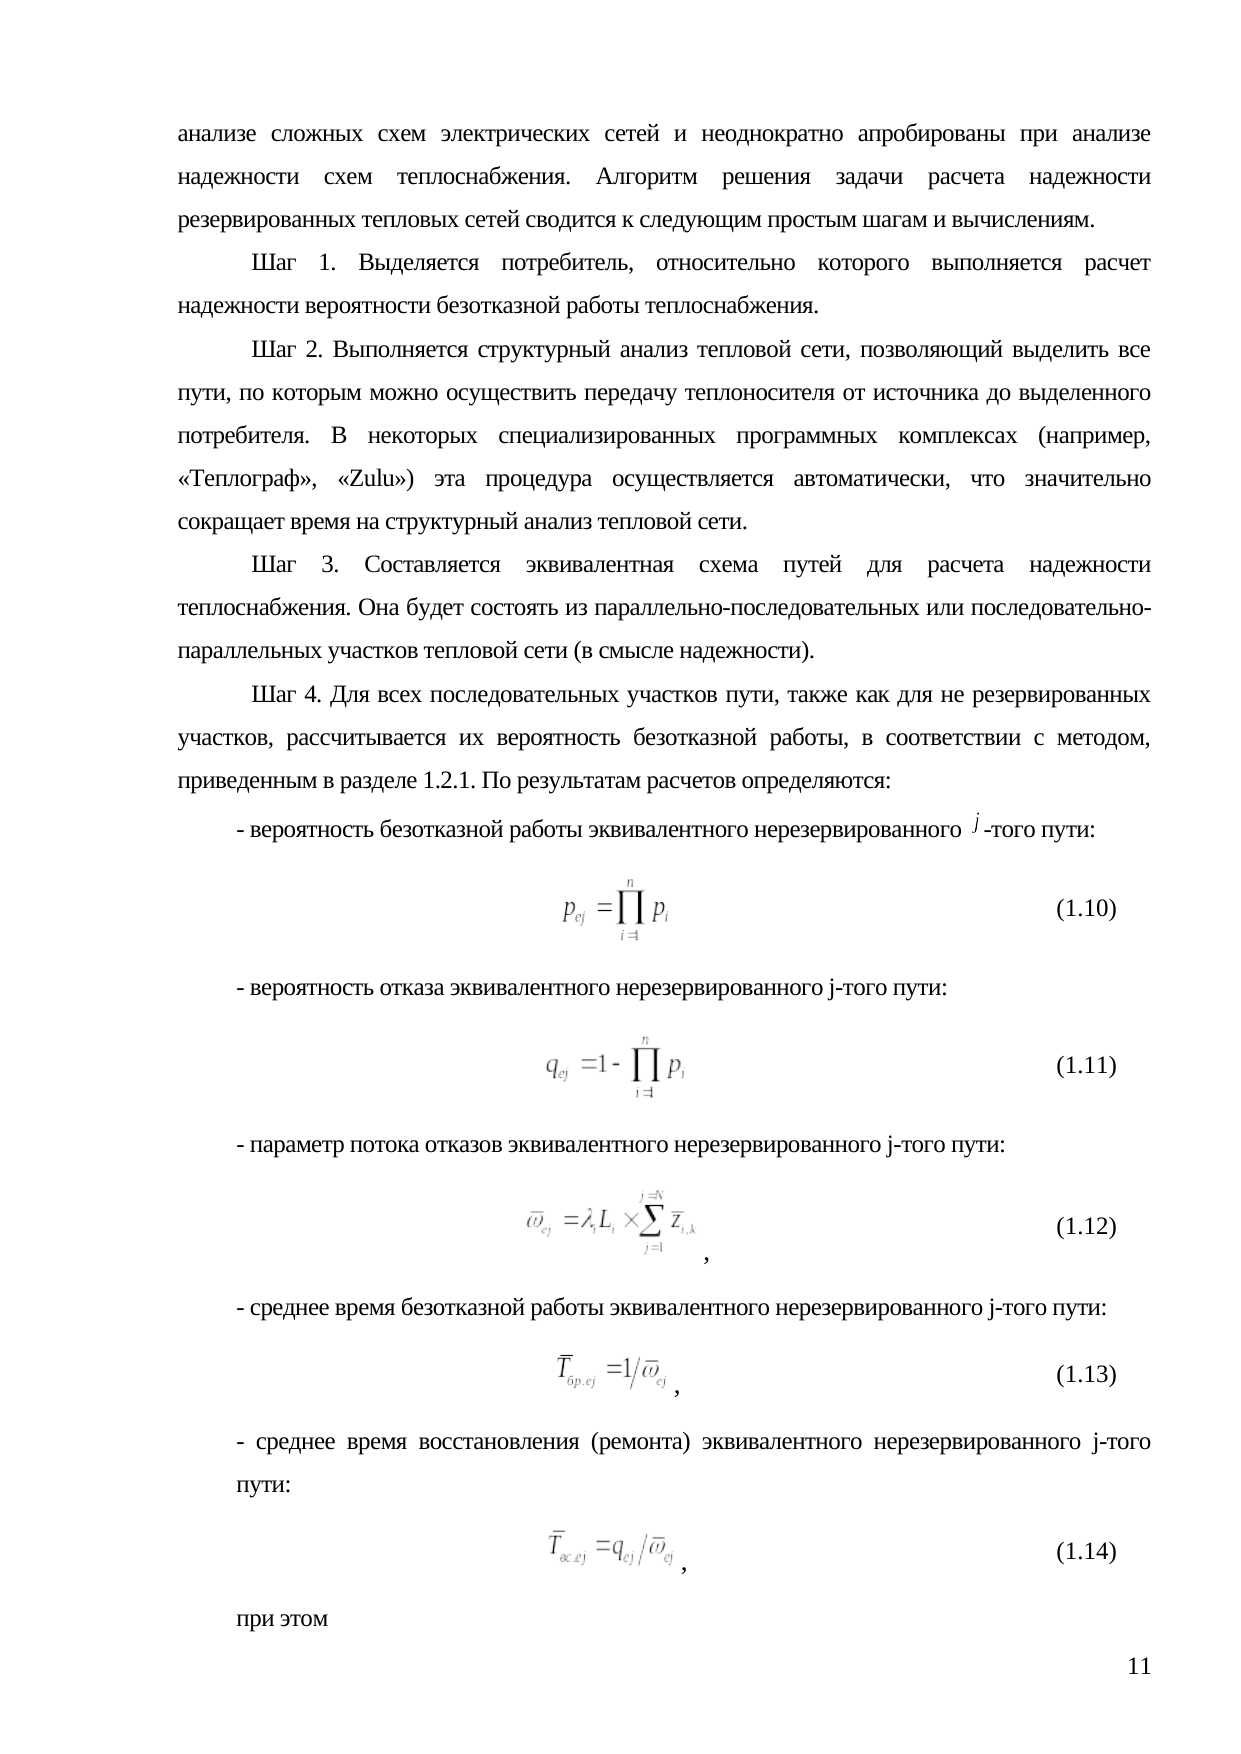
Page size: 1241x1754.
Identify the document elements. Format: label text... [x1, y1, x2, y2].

list Шаг 4. Для всех последовательных участков пути, также как для не резервированных участков, рассчитывается их вероятность безотказной работы, в соответствии с методом, приведенным в разделе 1.2.1. По результатам расчетов определяются: [177, 679, 1152, 794]
table_header , [189, 1512, 971, 1603]
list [177, 118, 1152, 233]
table_header (1.11) [971, 1015, 1144, 1129]
list Шаг 1. Выделяется потребитель, относительно которого выполняется расчет надежности вероятности безотказной работы теплоснабжения. [177, 247, 1152, 319]
list - среднее время восстановления (ремонта) эквивалентного нерезервированного j-того пути: [236, 1426, 1152, 1498]
list Шаг 2. Выполняется структурный анализ тепловой сети, позволяющий выделить все пути, по которым можно осуществить передачу теплоносителя от источника до выделенного потребителя. В некоторых специализированных программных комплексах (например, «Теплограф», «Zulu») эта процедура осуществляется автоматически, что значительно сокращает время на структурный анализ тепловой сети. [177, 334, 1152, 535]
table_header , [189, 1336, 971, 1426]
list Шаг 3. Составляется эквивалентная схема путей для расчета надежности теплоснабжения. Она будет состоять из параллельно-последовательных или последовательно-параллельных участков тепловой сети (в смысле надежности). [177, 549, 1152, 664]
table_header (1.13) [971, 1336, 1144, 1426]
table_header (1.12) [971, 1173, 1144, 1292]
table_header [189, 1015, 971, 1129]
list - среднее время безотказной работы эквивалентного нерезервированного j-того пути: [236, 1292, 1152, 1321]
table_header (1.14) [971, 1512, 1144, 1603]
list - вероятность безотказной работы эквивалентного нерезервированного -того пути: [236, 808, 1152, 843]
table_header (1.10) [971, 858, 1144, 972]
list - параметр потока отказов эквивалентного нерезервированного j-того пути: [236, 1129, 1152, 1158]
table_header , [189, 1173, 971, 1292]
list при этом [236, 1603, 1152, 1631]
list - вероятность отказа эквивалентного нерезервированного j-того пути: [236, 972, 1152, 1001]
table_header [189, 858, 971, 972]
